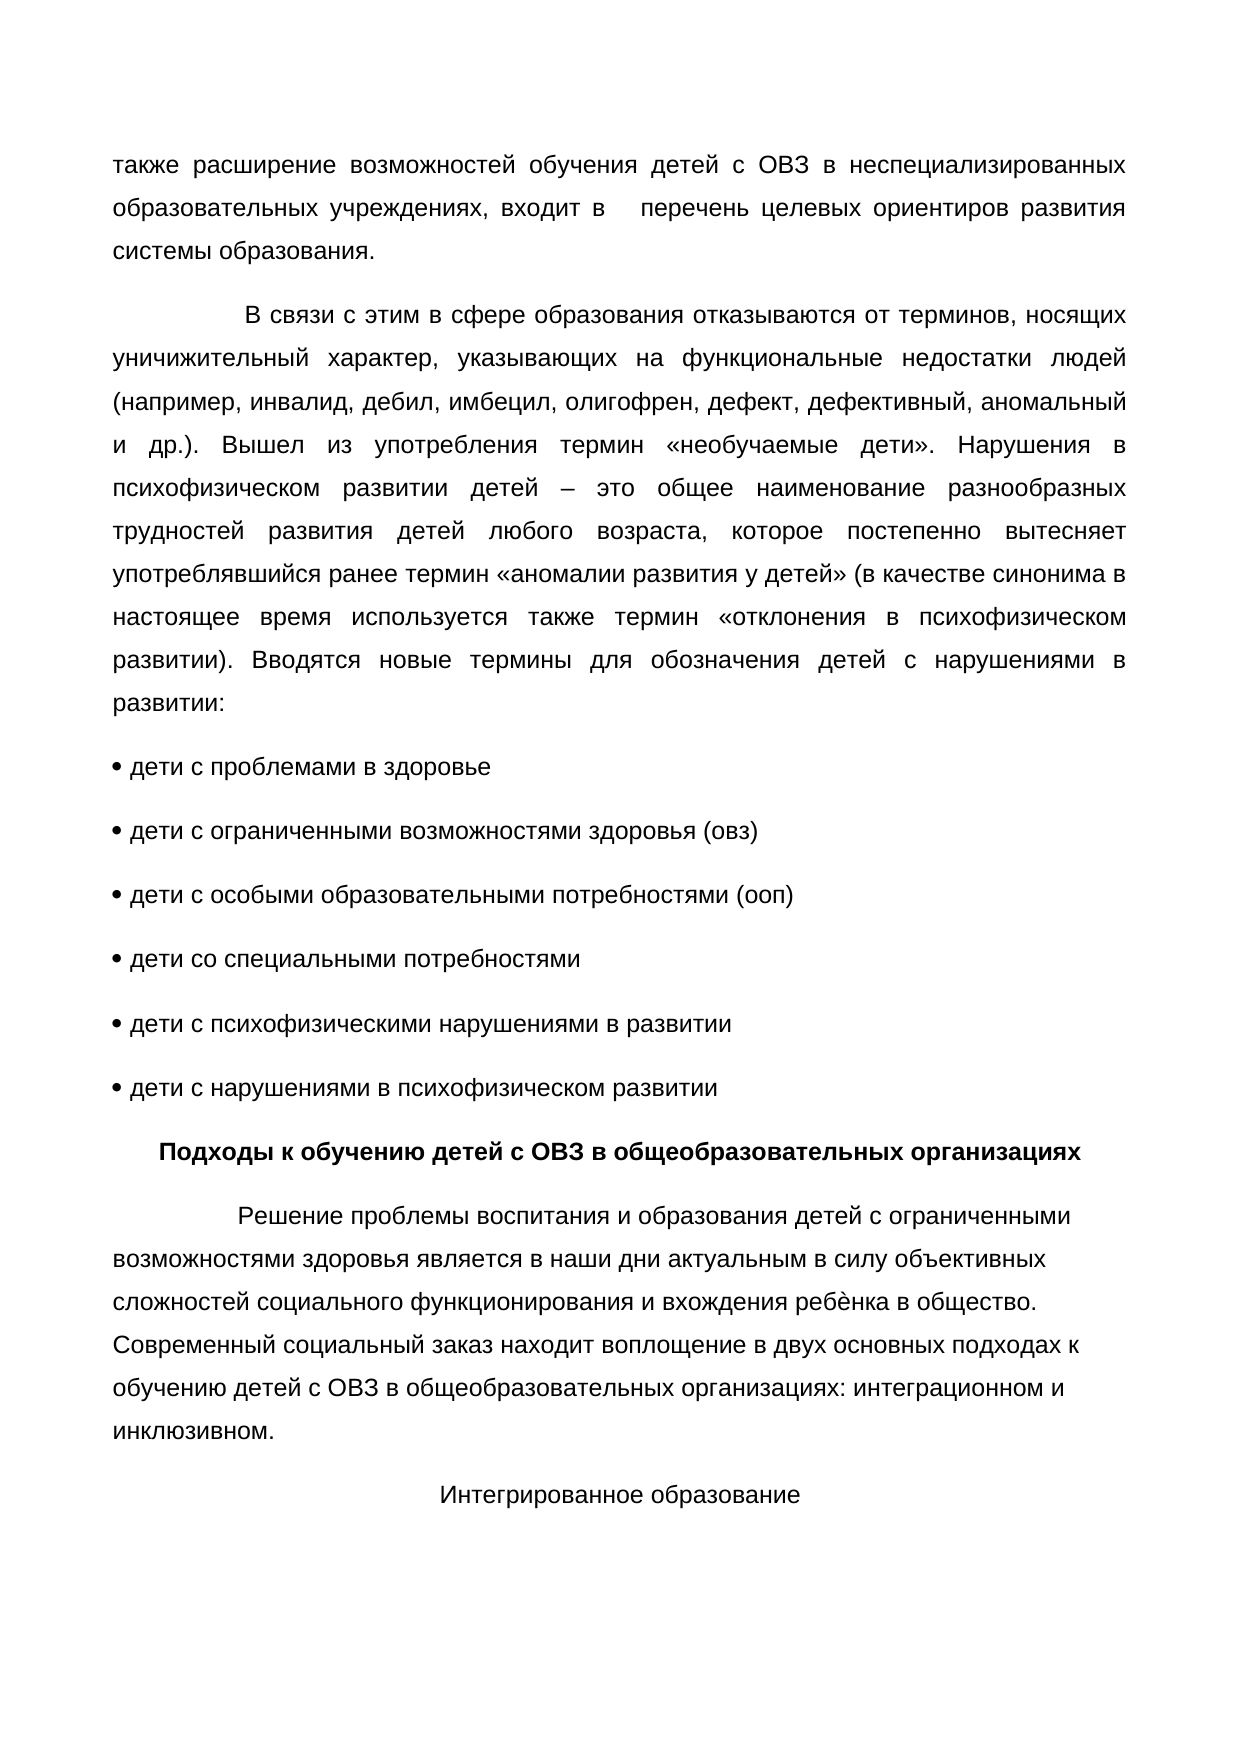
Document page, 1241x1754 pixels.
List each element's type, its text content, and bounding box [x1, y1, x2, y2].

text В связи с этим в сфере образования отказываются от терминов, носящих уничижительный характер, указывающих на функциональные недостатки людей (например, инвалид, дебил, имбецил, олигофрен, дефект, дефективный, аномальный и др.). Вышел из употребления термин «необучаемые дети». Нарушения в психофизическом развитии детей – это общее наименование разнообразных трудностей развития детей любого возраста, которое постепенно вытесняет употреблявшийся ранее термин «аномалии развития у детей» (в качестве синонима в настоящее время используется также термин «отклонения в психофизическом развитии). Вводятся новые термины для обозначения детей с нарушениями в развитии: [112, 300, 1128, 717]
text дети с психофизическими нарушениями в развитии [112, 1008, 1128, 1037]
text Подходы к обучению детей с ОВЗ в общеобразовательных организациях [112, 1137, 1128, 1165]
text дети с проблемами в здоровье [112, 752, 1128, 781]
text Решение проблемы воспитания и образования детей с ограниченными возможностями здоровья является в наши дни актуальным в силу объективных сложностей социального функционирования и вхождения ребѐнка в общество. Современный социальный заказ находит воплощение в двух основных подходах к обучению детей с ОВЗ в общеобразовательных организациях: интеграционном и инклюзивном. [112, 1201, 1128, 1445]
text дети с ограниченными возможностями здоровья (овз) [112, 816, 1128, 845]
text Интегрированное образование [112, 1480, 1128, 1509]
text дети с особыми образовательными потребностями (ооп) [112, 880, 1128, 909]
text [112, 150, 1128, 265]
text дети с нарушениями в психофизическом развитии [112, 1073, 1128, 1101]
text дети со специальными потребностями [112, 944, 1128, 973]
